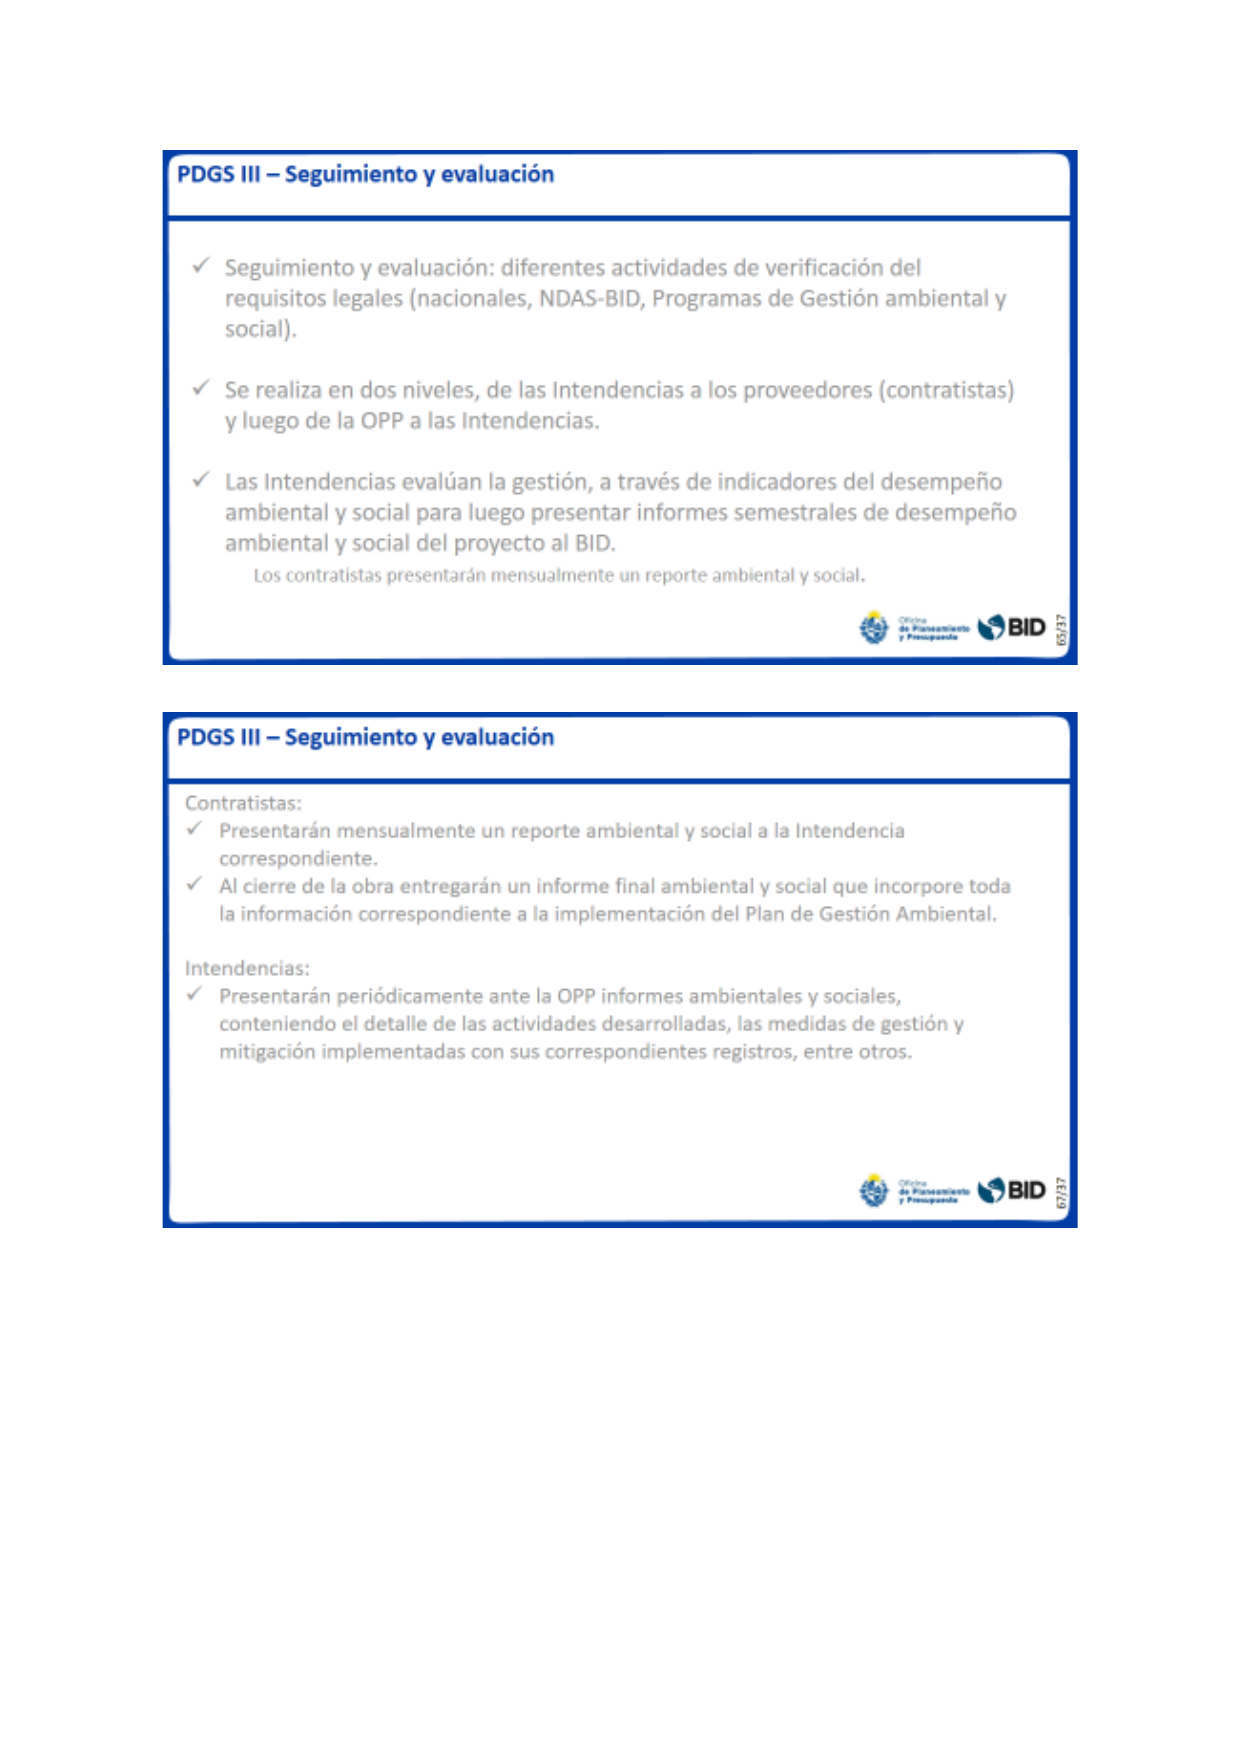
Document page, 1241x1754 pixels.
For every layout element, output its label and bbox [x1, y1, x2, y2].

picture [162, 150, 1078, 665]
picture [162, 712, 1078, 1228]
